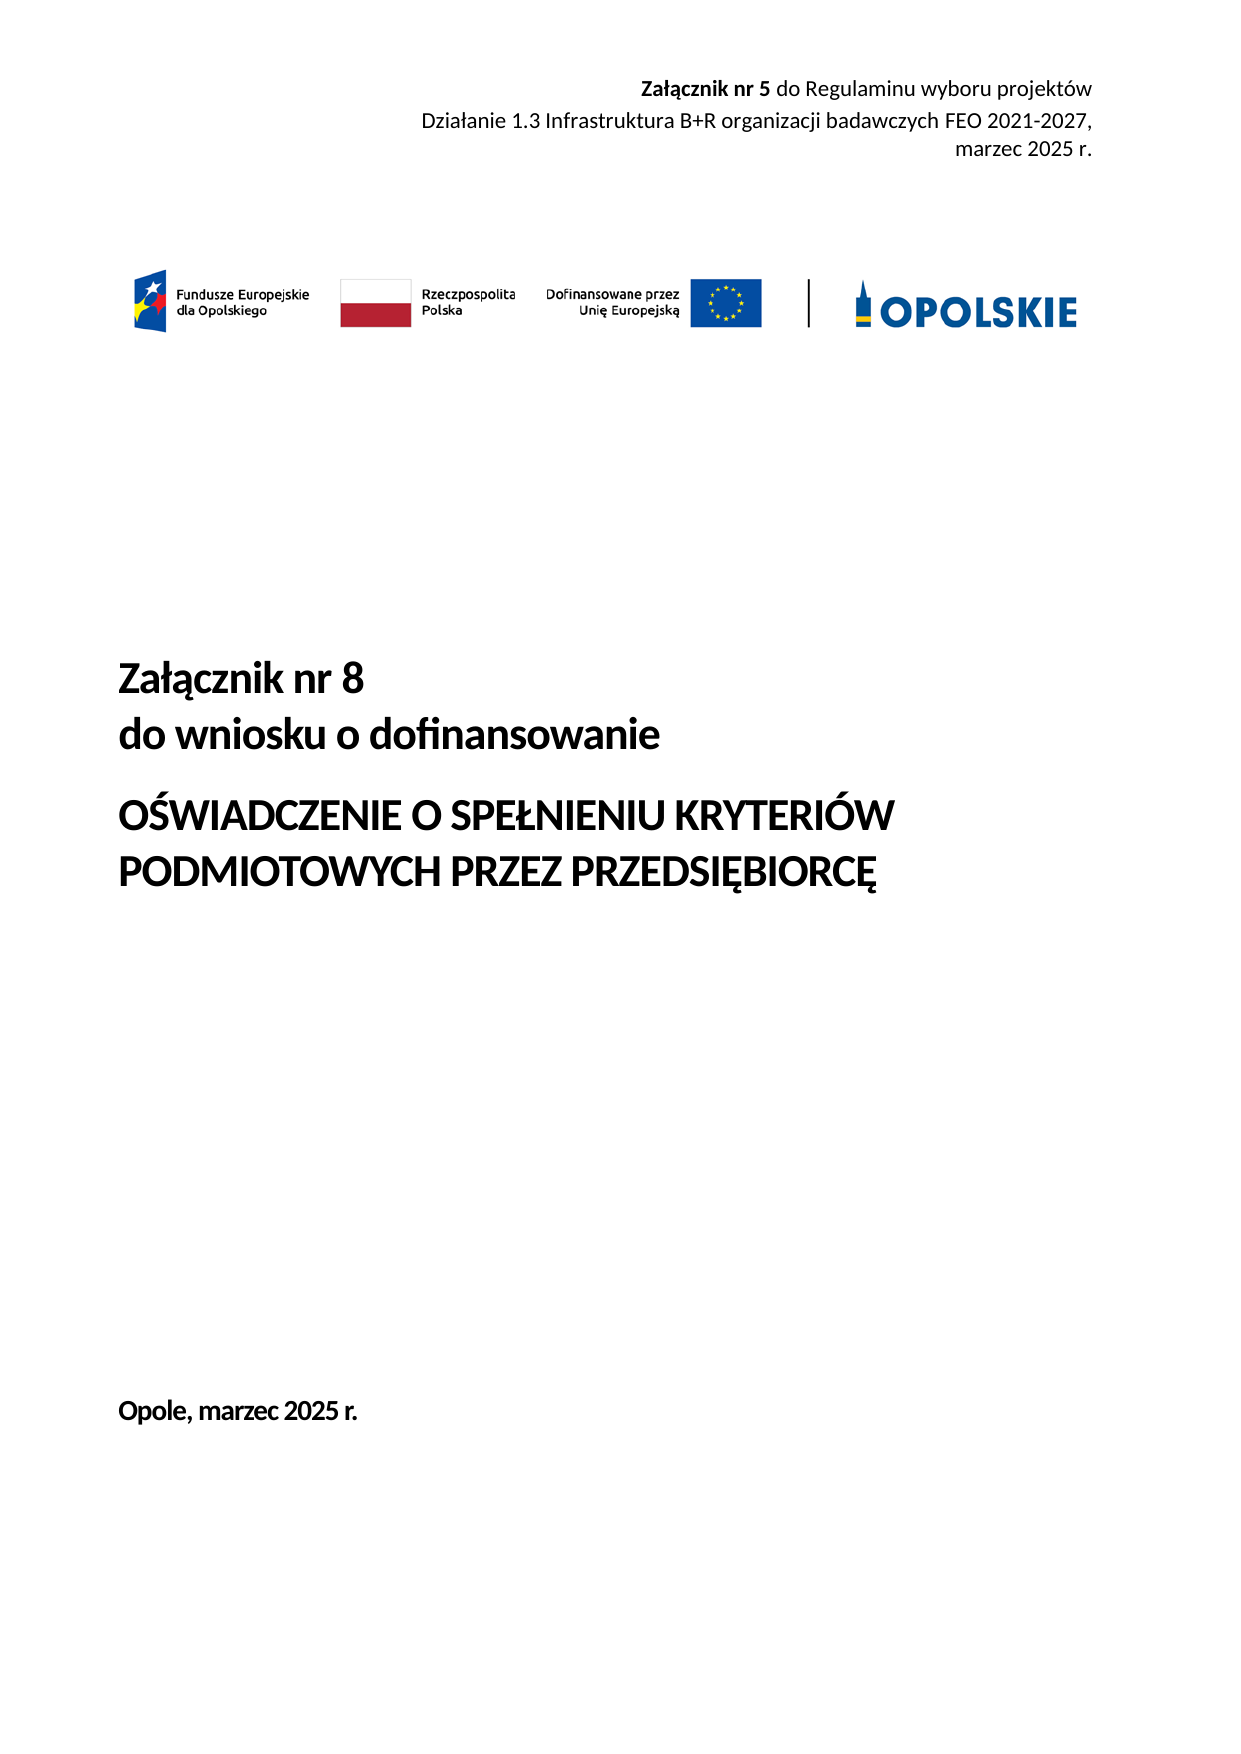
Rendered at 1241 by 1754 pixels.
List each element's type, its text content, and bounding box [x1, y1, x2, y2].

title OŚWIADCZENIE O SPEŁNIENIU KRYTERIÓW PODMIOTOWYCH PRZEZ PRZEDSIĘBIORCĘ [118, 786, 1093, 897]
picture [118, 250, 1093, 350]
title Opole, marzec 2025 r. [118, 1392, 1093, 1428]
title Załącznik nr 8 do wniosku o dofinansowanie [118, 649, 1093, 761]
